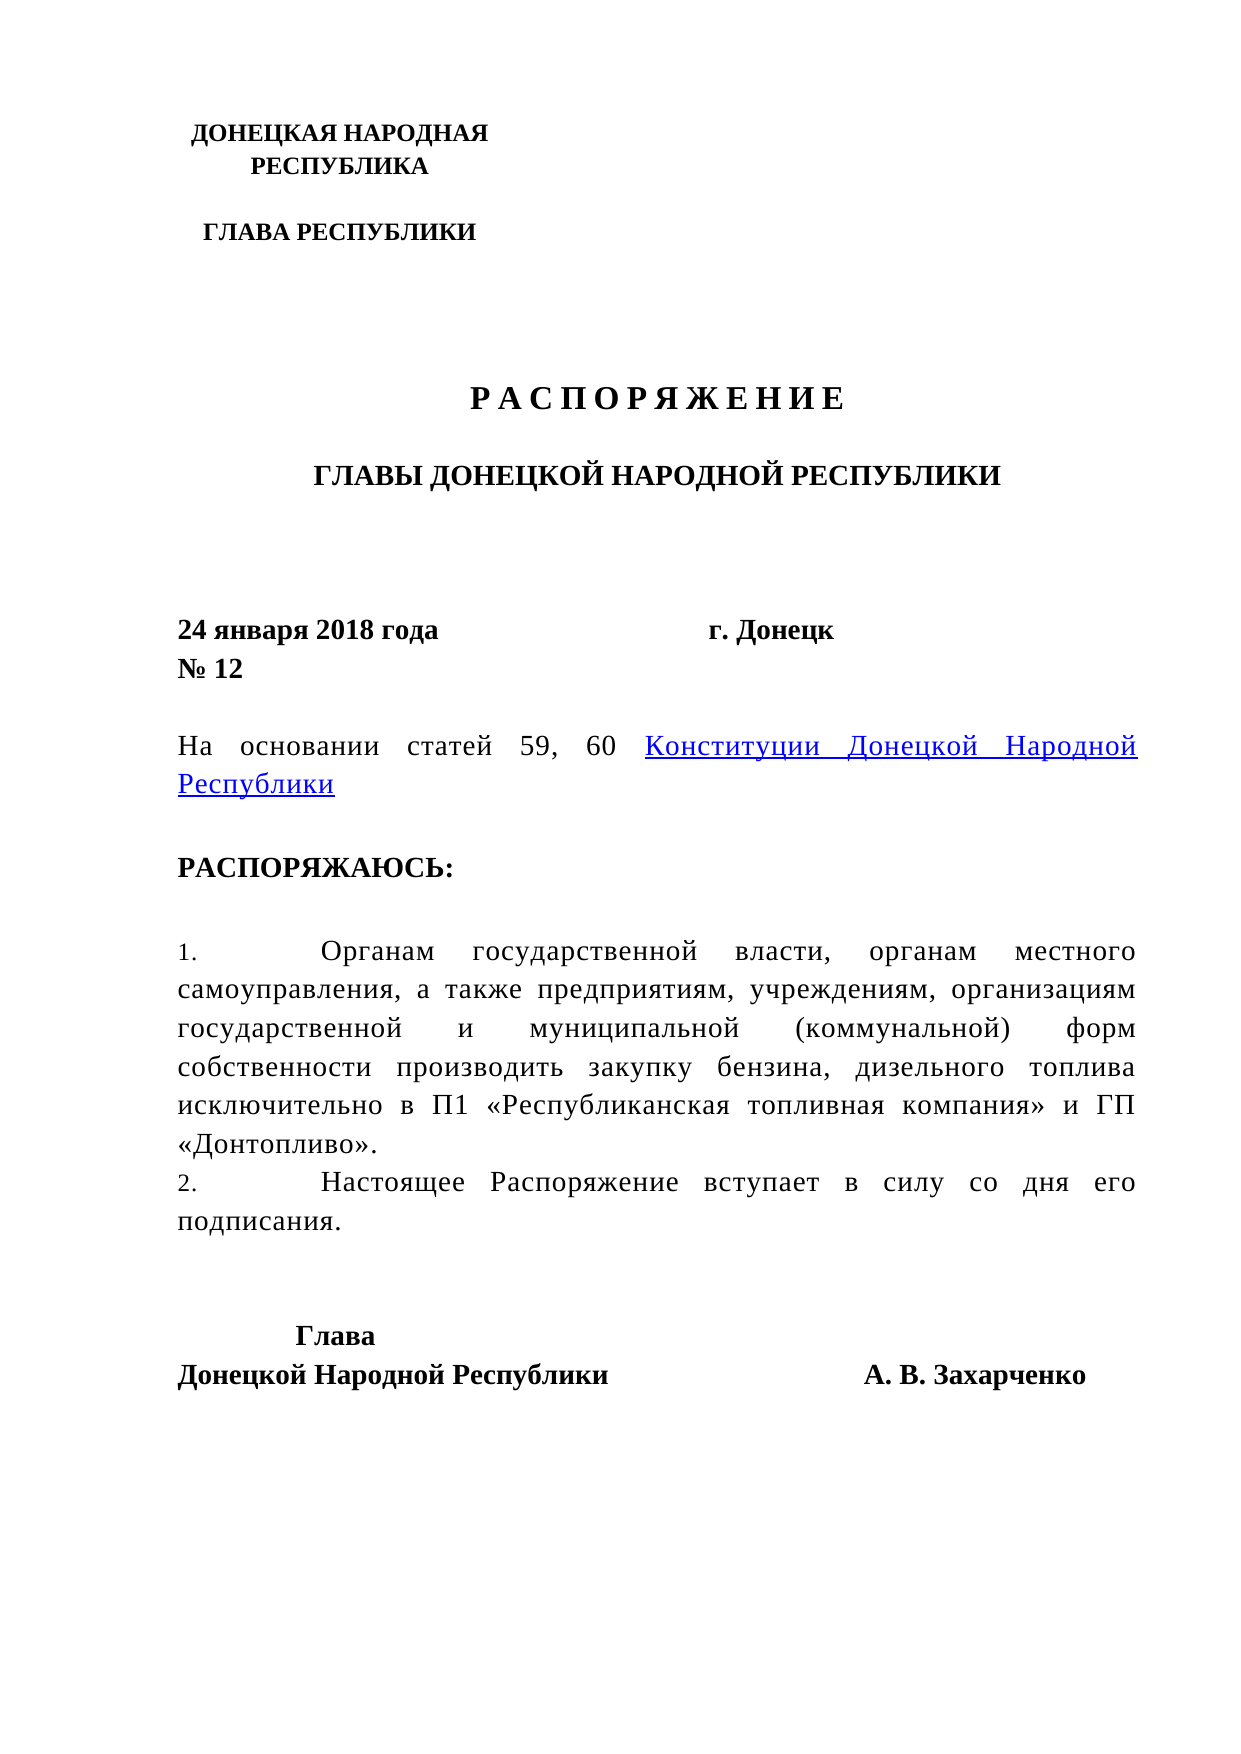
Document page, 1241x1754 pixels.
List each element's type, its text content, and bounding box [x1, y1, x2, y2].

text ДОНЕЦКАЯ НАРОДНАЯ [177, 118, 502, 147]
list Органам государственной власти, органам местного самоуправления, а также предприятиям, учреждениям, организациям государственной и муниципальной (коммунальной) форм собственности производить закупку бензина, дизельного топлива исключительно в П1 «Республиканская топливная компания» и ГП «Донтопливо». [177, 933, 1137, 1159]
text ГЛАВА РЕСПУБЛИКИ [177, 217, 502, 246]
text На основании статей 59, 60 Конституции Донецкой Народной Республики [177, 728, 1137, 800]
text ГЛАВЫ ДОНЕЦКОЙ НАРОДНОЙ РЕСПУБЛИКИ [177, 458, 1137, 492]
text Глава [177, 1318, 1137, 1352]
text РАСПОРЯЖАЮСЬ: [177, 851, 1137, 884]
list Настоящее Распоряжение вступает в силу со дня его подписания. [177, 1164, 1137, 1236]
text РАСПОРЯЖЕНИЕ [177, 384, 1137, 416]
text 24 января 2018 года г. Донецк № 12 [177, 612, 1137, 684]
text РЕСПУБЛИКА [177, 151, 502, 180]
text Донецкой Народной Республики А. В. Захарченко [177, 1357, 1137, 1391]
